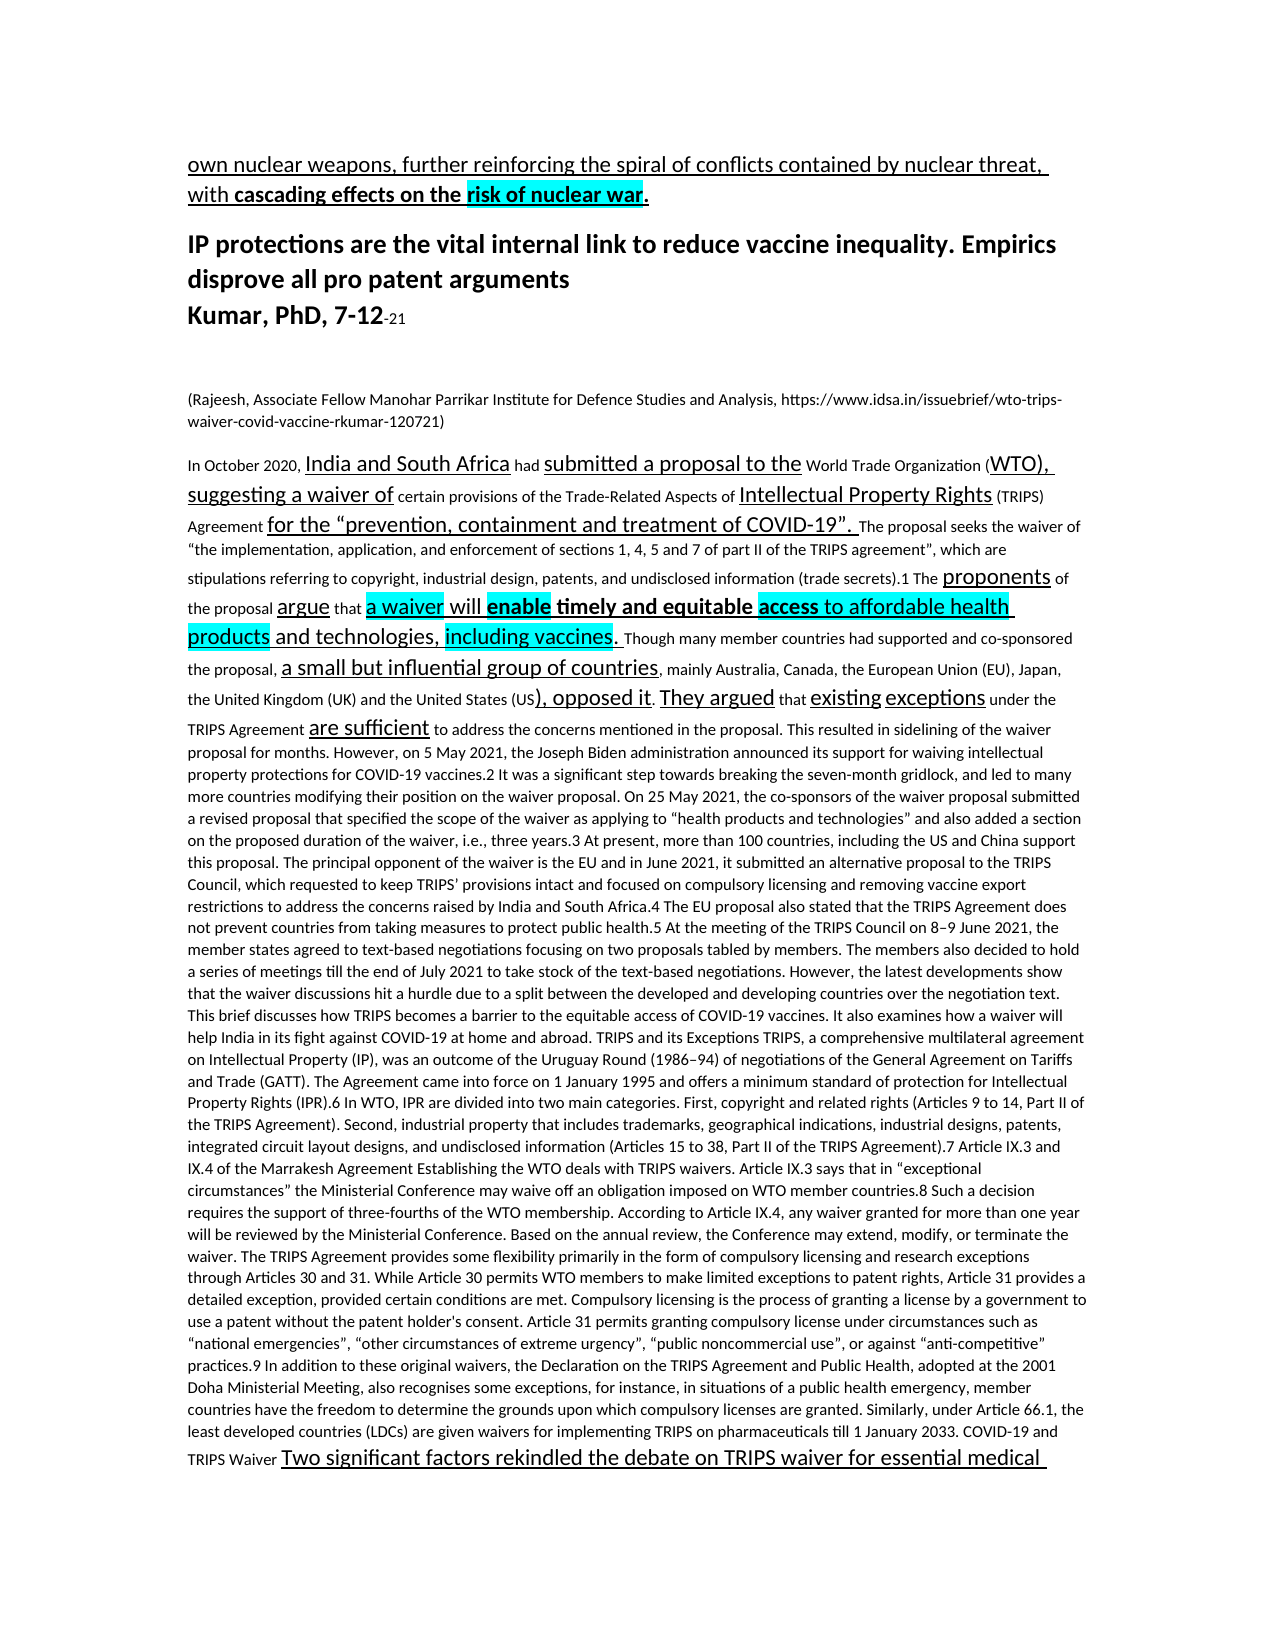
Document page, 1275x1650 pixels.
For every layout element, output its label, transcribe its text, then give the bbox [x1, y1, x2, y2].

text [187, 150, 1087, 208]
text IP protections are the vital internal link to reduce vaccine inequality. Empirics disprove all pro patent arguments [187, 227, 1087, 296]
text (Rajeesh, Associate Fellow Manohar Parrikar Institute for Defence Studies and Analysis, https://www.idsa.in/issuebrief/wto-trips-waiver-covid-vaccine-rkumar-120721) [187, 389, 1087, 431]
text Kumar, PhD, 7-12-21 [187, 298, 1087, 331]
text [187, 449, 1087, 1471]
